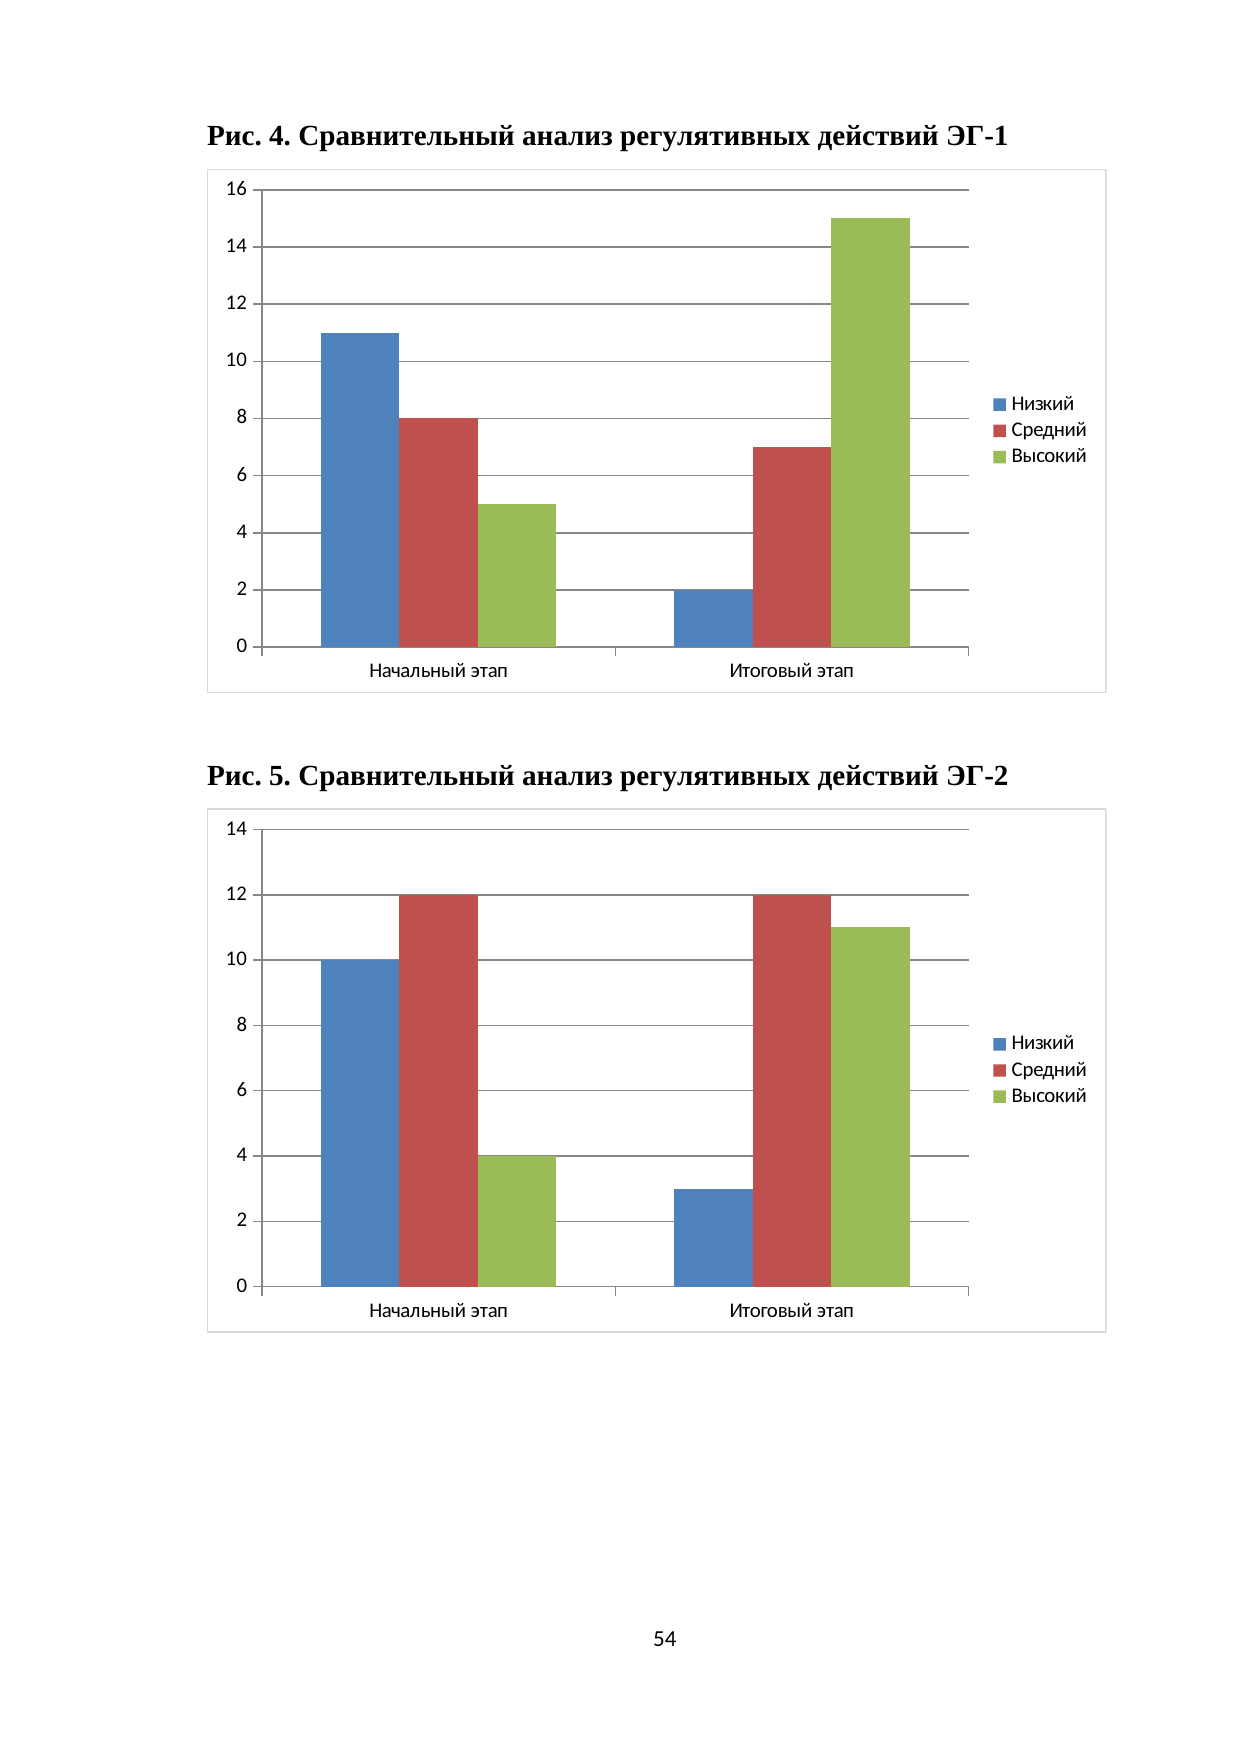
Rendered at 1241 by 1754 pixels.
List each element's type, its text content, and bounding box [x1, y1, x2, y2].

text Рис. 5. Сравнительный анализ регулятивных действий ЭГ-2 [148, 758, 1181, 791]
text Рис. 4. Сравнительный анализ регулятивных действий ЭГ-1 [148, 118, 1181, 152]
